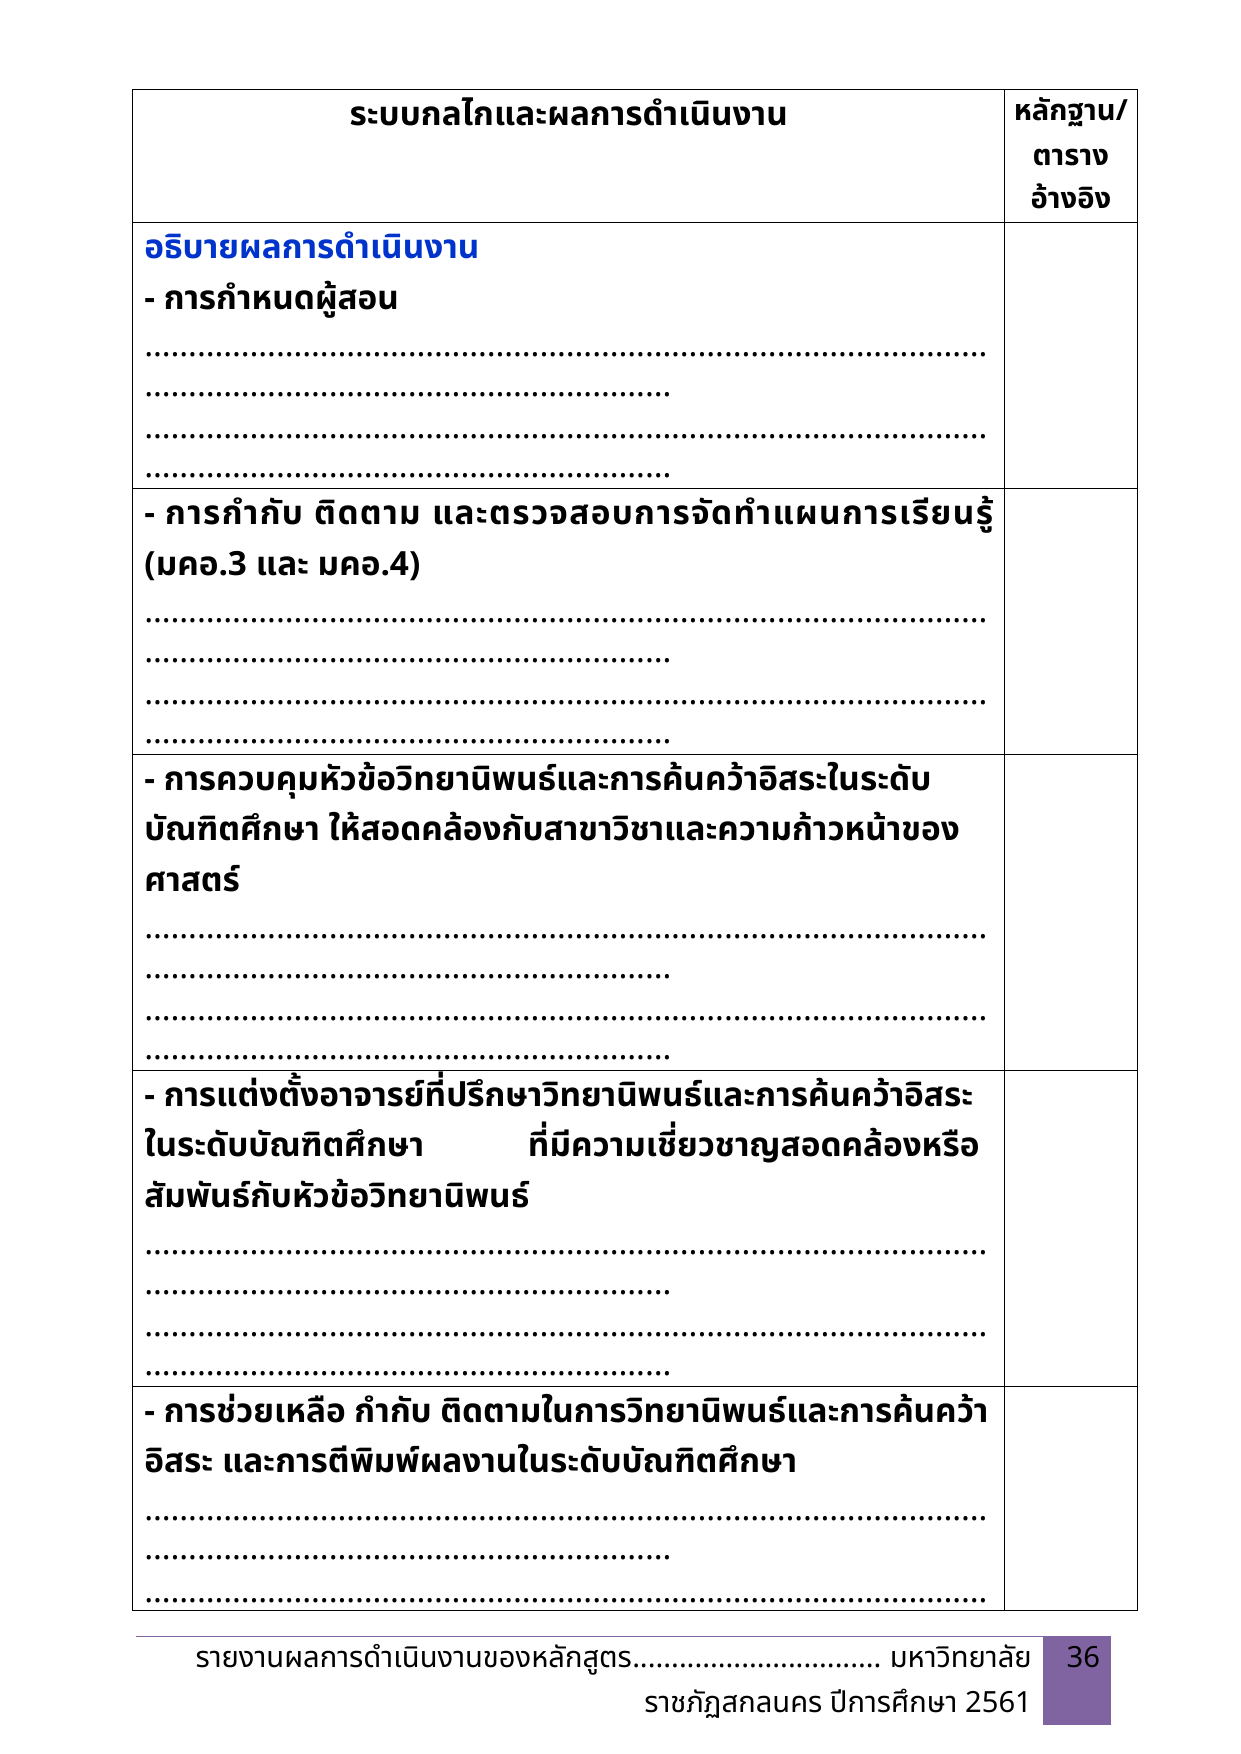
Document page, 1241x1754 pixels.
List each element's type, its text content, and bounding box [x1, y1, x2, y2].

table_cell [1005, 489, 1137, 753]
table_cell - การกำกับ ติดตาม และตรวจสอบการจัดทำแผนการเรียนรู้ (มคอ.3 และ มคอ.4) ………………………………………………………………………………………………………………………………………… ………………………………………………………………………………………………………………………………………… [133, 489, 1004, 753]
table_header หลักฐาน/ ตารางอ้างอิง [1005, 90, 1137, 222]
table_cell [1005, 1387, 1137, 1610]
table_cell [1005, 755, 1137, 1069]
table_header ระบบกลไกและผลการดำเนินงาน [133, 90, 1004, 222]
table_cell อธิบายผลการดำเนินงาน - การกำหนดผู้สอน ………………………………………………………………………………………………………………………………………… ………………………………………………………………………………………………………………………………………… [133, 223, 1004, 488]
table_cell [1005, 1071, 1137, 1386]
table_cell - การควบคุมหัวข้อวิทยานิพนธ์และการค้นคว้าอิสระในระดับบัณฑิตศึกษา ให้สอดคล้องกับสาขาวิชาและความก้าวหน้าของศาสตร์ ………………………………………………………………………………………………………………………………………… ………………………………………………………………………………………………………………………………………… [133, 755, 1004, 1069]
table_cell - การแต่งตั้งอาจารย์ที่ปรึกษาวิทยานิพนธ์และการค้นคว้าอิสระในระดับบัณฑิตศึกษา ที่มีความเชี่ยวชาญสอดคล้องหรือสัมพันธ์กับหัวข้อวิทยานิพนธ์ ………………………………………………………………………………………………………………………………………… ………………………………………………………………………………………………………………………………………… [133, 1071, 1004, 1386]
table_cell [1005, 223, 1137, 488]
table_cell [133, 1387, 1004, 1610]
